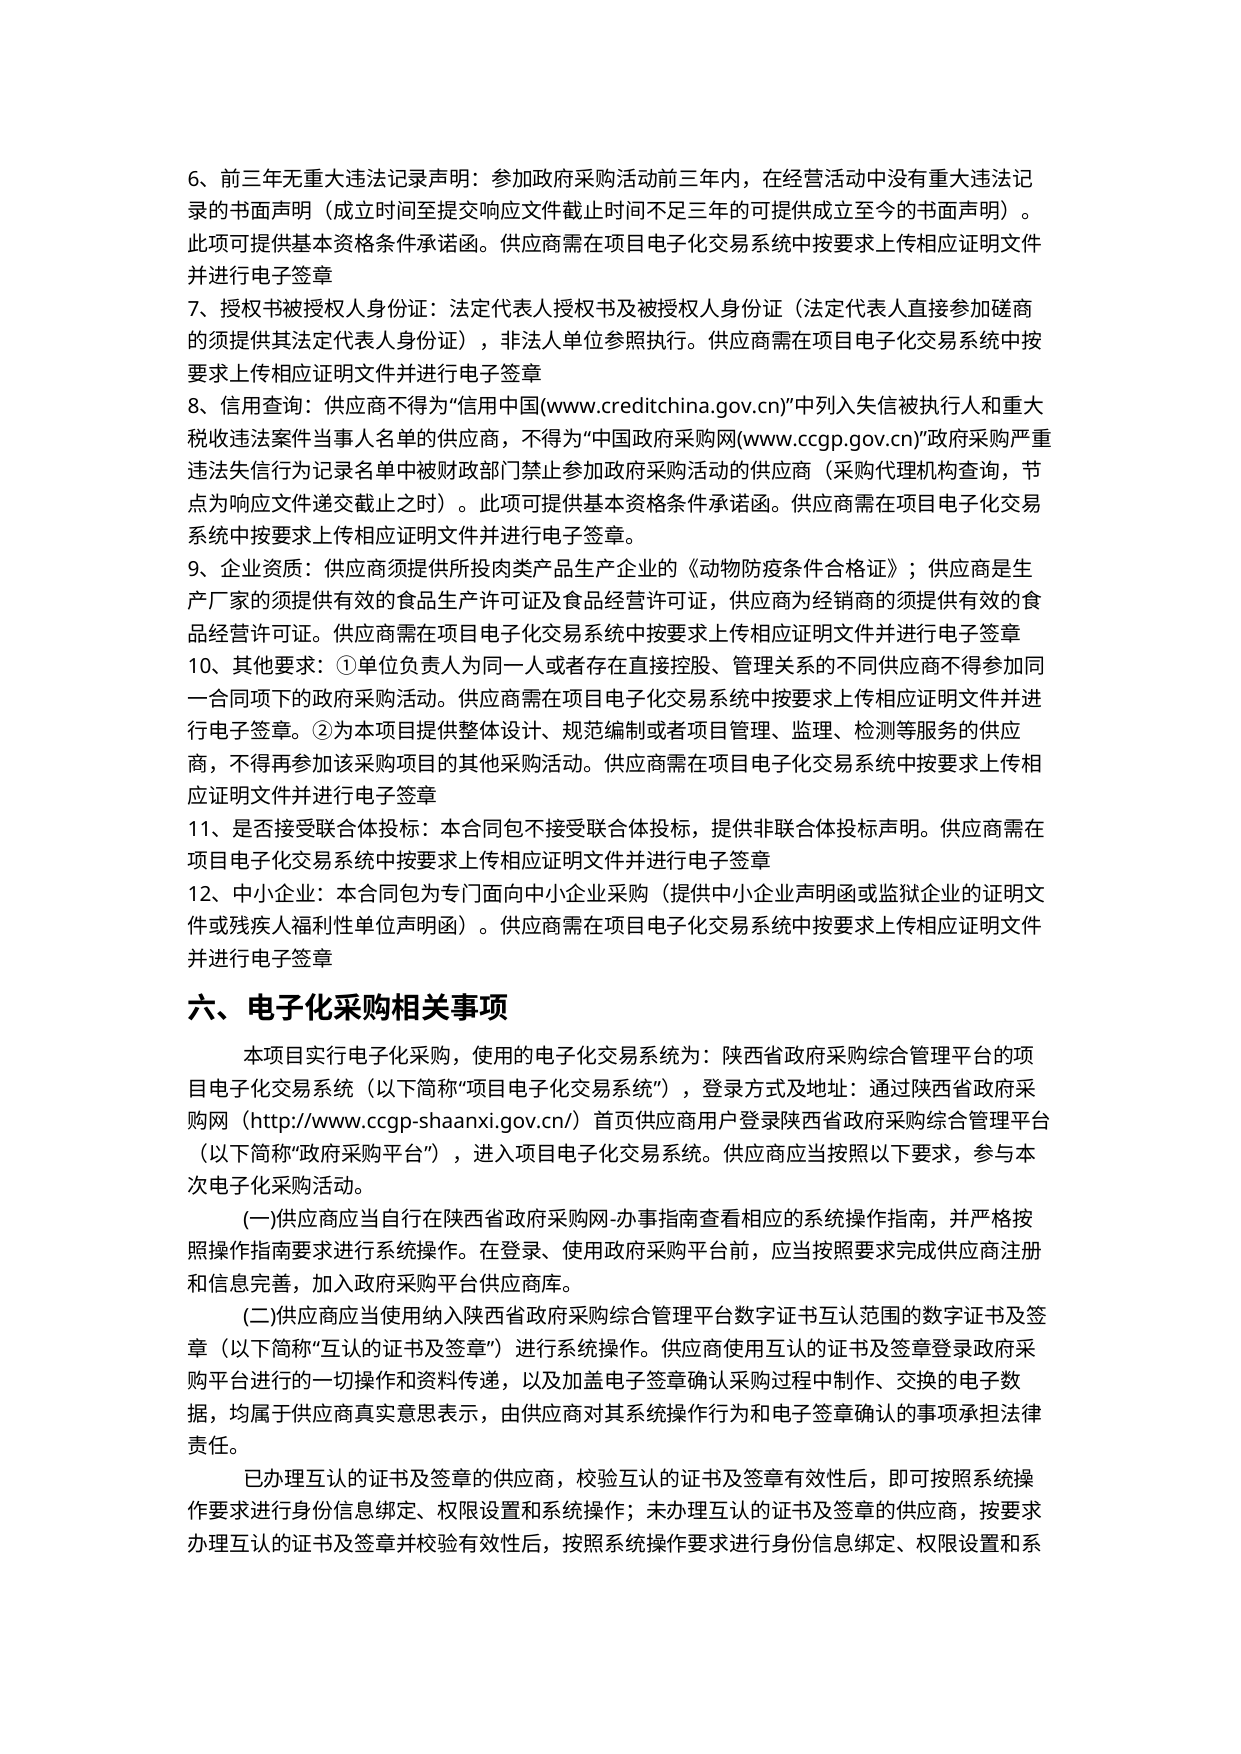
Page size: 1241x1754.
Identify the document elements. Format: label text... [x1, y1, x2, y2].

text 9、企业资质：供应商须提供所投肉类产品生产企业的《动物防疫条件合格证》；供应商是生产厂家的须提供有效的食品生产许可证及食品经营许可证，供应商为经销商的须提供有效的食品经营许可证。供应商需在项目电子化交易系统中按要求上传相应证明文件并进行电子签章 [187, 552, 1053, 649]
text 12、中小企业：本合同包为专门面向中小企业采购（提供中小企业声明函或监狱企业的证明文件或残疾人福利性单位声明函）。供应商需在项目电子化交易系统中按要求上传相应证明文件并进行电子签章 [187, 877, 1053, 974]
text 11、是否接受联合体投标：本合同包不接受联合体投标，提供非联合体投标声明。供应商需在项目电子化交易系统中按要求上传相应证明文件并进行电子签章 [187, 812, 1053, 877]
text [187, 1462, 1053, 1559]
text 6、前三年无重大违法记录声明：参加政府采购活动前三年内，在经营活动中没有重大违法记录的书面声明（成立时间至提交响应文件截止时间不足三年的可提供成立至今的书面声明）。此项可提供基本资格条件承诺函。供应商需在项目电子化交易系统中按要求上传相应证明文件并进行电子签章 [187, 162, 1053, 292]
text 7、授权书被授权人身份证：法定代表人授权书及被授权人身份证（法定代表人直接参加磋商的须提供其法定代表人身份证），非法人单位参照执行。供应商需在项目电子化交易系统中按要求上传相应证明文件并进行电子签章 [187, 292, 1053, 389]
text (一)供应商应当自行在陕西省政府采购网-办事指南查看相应的系统操作指南，并严格按照操作指南要求进行系统操作。在登录、使用政府采购平台前，应当按照要求完成供应商注册和信息完善，加入政府采购平台供应商库。 [187, 1202, 1053, 1299]
text 10、其他要求：①单位负责人为同一人或者存在直接控股、管理关系的不同供应商不得参加同一合同项下的政府采购活动。供应商需在项目电子化交易系统中按要求上传相应证明文件并进行电子签章。②为本项目提供整体设计、规范编制或者项目管理、监理、检测等服务的供应商，不得再参加该采购项目的其他采购活动。供应商需在项目电子化交易系统中按要求上传相应证明文件并进行电子签章 [187, 649, 1053, 812]
text 六、电子化采购相关事项 [187, 974, 1053, 1039]
text 8、信用查询：供应商不得为“信用中国(www.creditchina.gov.cn)”中列入失信被执行人和重大税收违法案件当事人名单的供应商，不得为“中国政府采购网(www.ccgp.gov.cn)”政府采购严重违法失信行为记录名单中被财政部门禁止参加政府采购活动的供应商（采购代理机构查询，节点为响应文件递交截止之时）。此项可提供基本资格条件承诺函。供应商需在项目电子化交易系统中按要求上传相应证明文件并进行电子签章。 [187, 389, 1053, 552]
text (二)供应商应当使用纳入陕西省政府采购综合管理平台数字证书互认范围的数字证书及签章（以下简称“互认的证书及签章”）进行系统操作。供应商使用互认的证书及签章登录政府采购平台进行的一切操作和资料传递，以及加盖电子签章确认采购过程中制作、交换的电子数据，均属于供应商真实意思表示，由供应商对其系统操作行为和电子签章确认的事项承担法律责任。 [187, 1299, 1053, 1462]
text 本项目实行电子化采购，使用的电子化交易系统为：陕西省政府采购综合管理平台的项目电子化交易系统（以下简称“项目电子化交易系统”），登录方式及地址：通过陕西省政府采购网（http://www.ccgp-shaanxi.gov.cn/）首页供应商用户登录陕西省政府采购综合管理平台（以下简称“政府采购平台”），进入项目电子化交易系统。供应商应当按照以下要求，参与本次电子化采购活动。 [187, 1039, 1053, 1202]
